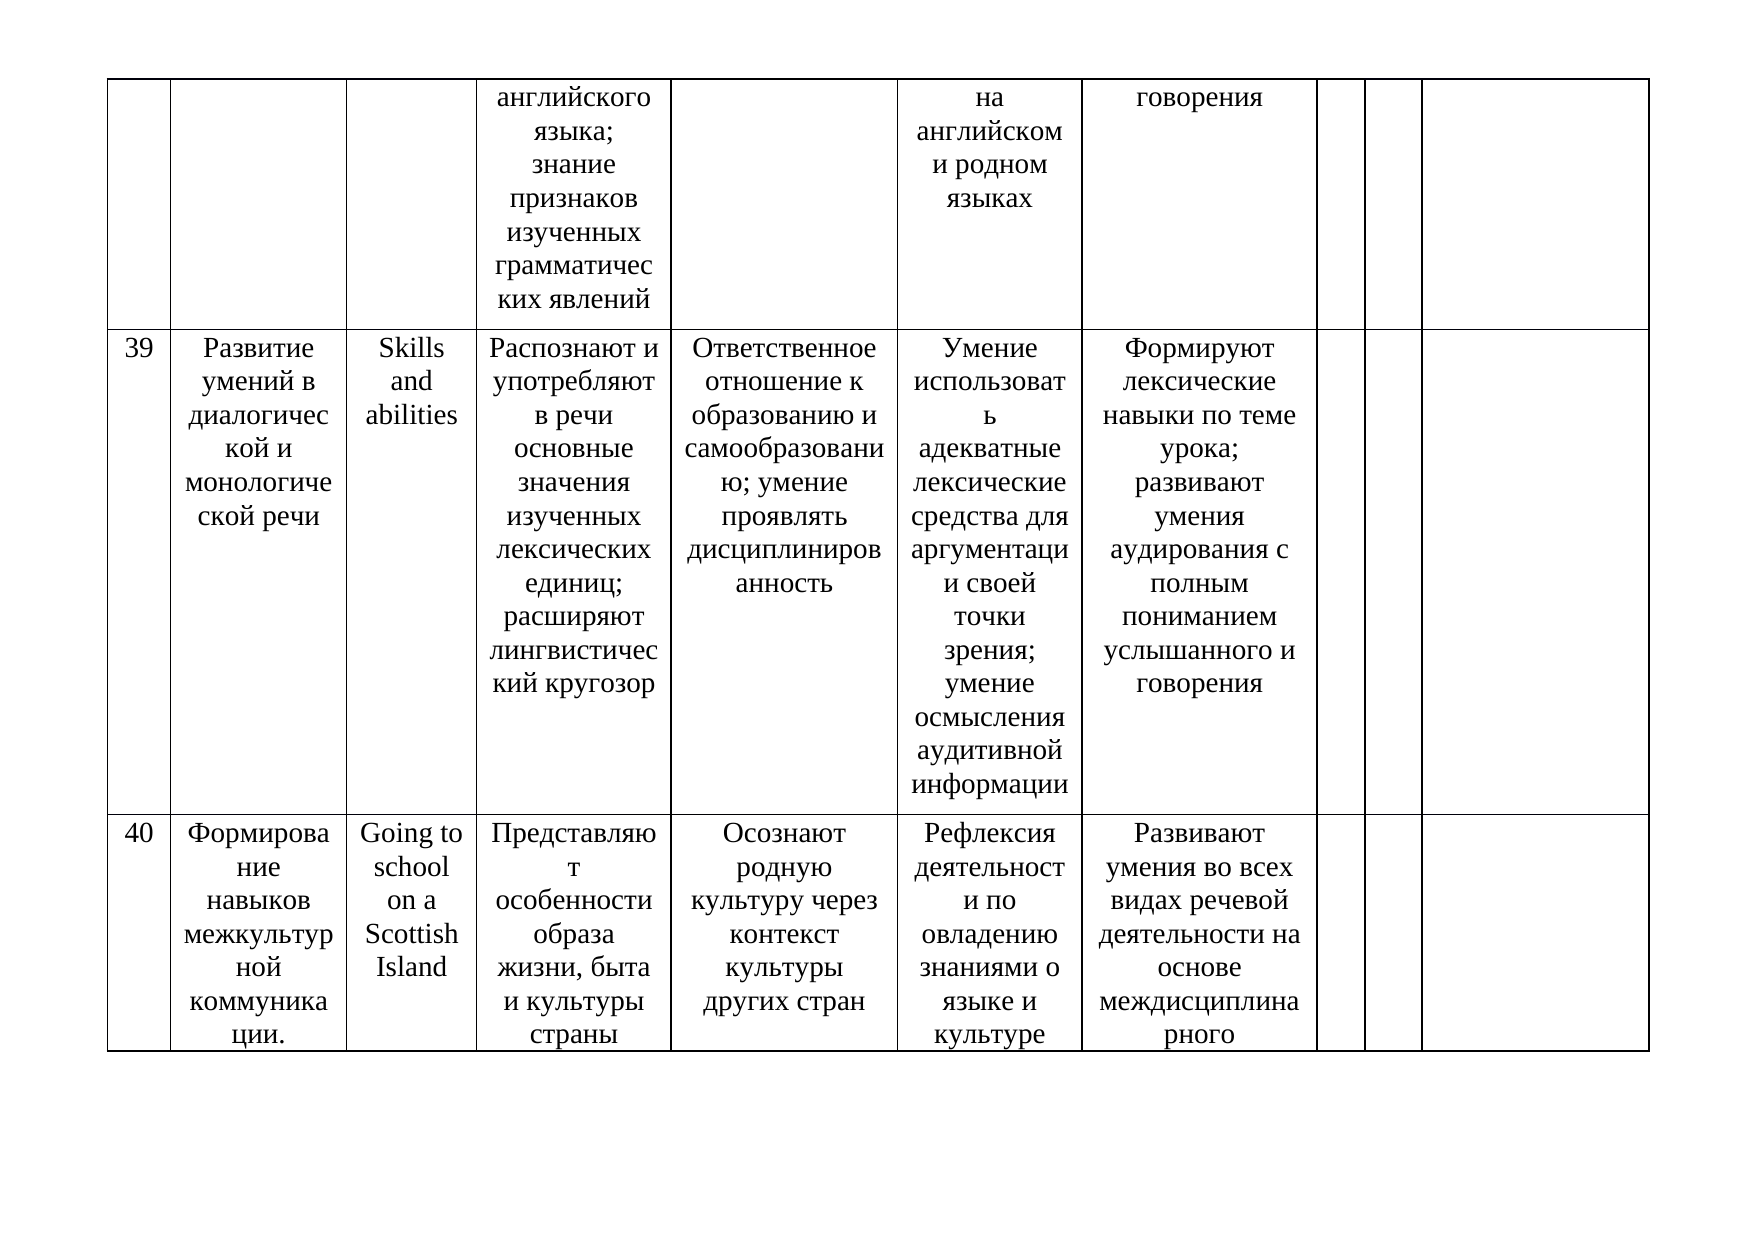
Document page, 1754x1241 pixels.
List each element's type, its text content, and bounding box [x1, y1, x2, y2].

table_cell [1366, 80, 1421, 328]
table_cell Развитие умений в диалогической и монологической речи [171, 330, 346, 814]
table_cell [1318, 80, 1364, 328]
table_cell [347, 815, 476, 1050]
table_cell [1366, 330, 1421, 814]
table_cell [1318, 330, 1364, 814]
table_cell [898, 80, 1081, 328]
table_cell [1423, 80, 1648, 328]
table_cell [1083, 80, 1316, 328]
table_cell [347, 80, 476, 328]
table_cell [672, 815, 897, 1050]
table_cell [171, 815, 346, 1050]
table_cell Формируют лексические навыки по теме урока; развивают умения аудирования с полным пониманием услышанного и говорения [1083, 330, 1316, 814]
table_cell [1423, 815, 1648, 1050]
table_cell Распознают и употребляют в речи основные значения изученных лексических единиц; расширяют лингвистический кругозор [477, 330, 670, 814]
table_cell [672, 80, 897, 328]
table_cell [171, 80, 346, 328]
table_cell [1366, 815, 1421, 1050]
table_cell Skills and abilities [347, 330, 476, 814]
table_cell [1318, 815, 1364, 1050]
table_cell Умение использовать адекватные лексические средства для аргументации своей точки зрения; умение осмысления аудитивной информации [898, 330, 1081, 814]
table_cell [1423, 330, 1648, 814]
table_cell Ответственное отношение к образованию и самообразованию; умение проявлять дисциплинированность [672, 330, 897, 814]
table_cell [898, 815, 1081, 1050]
table_cell 40 [108, 815, 170, 1050]
table_cell 39 [108, 330, 170, 814]
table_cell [477, 815, 670, 1050]
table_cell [1083, 815, 1316, 1050]
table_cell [477, 80, 670, 328]
table_cell 38 [108, 80, 170, 328]
